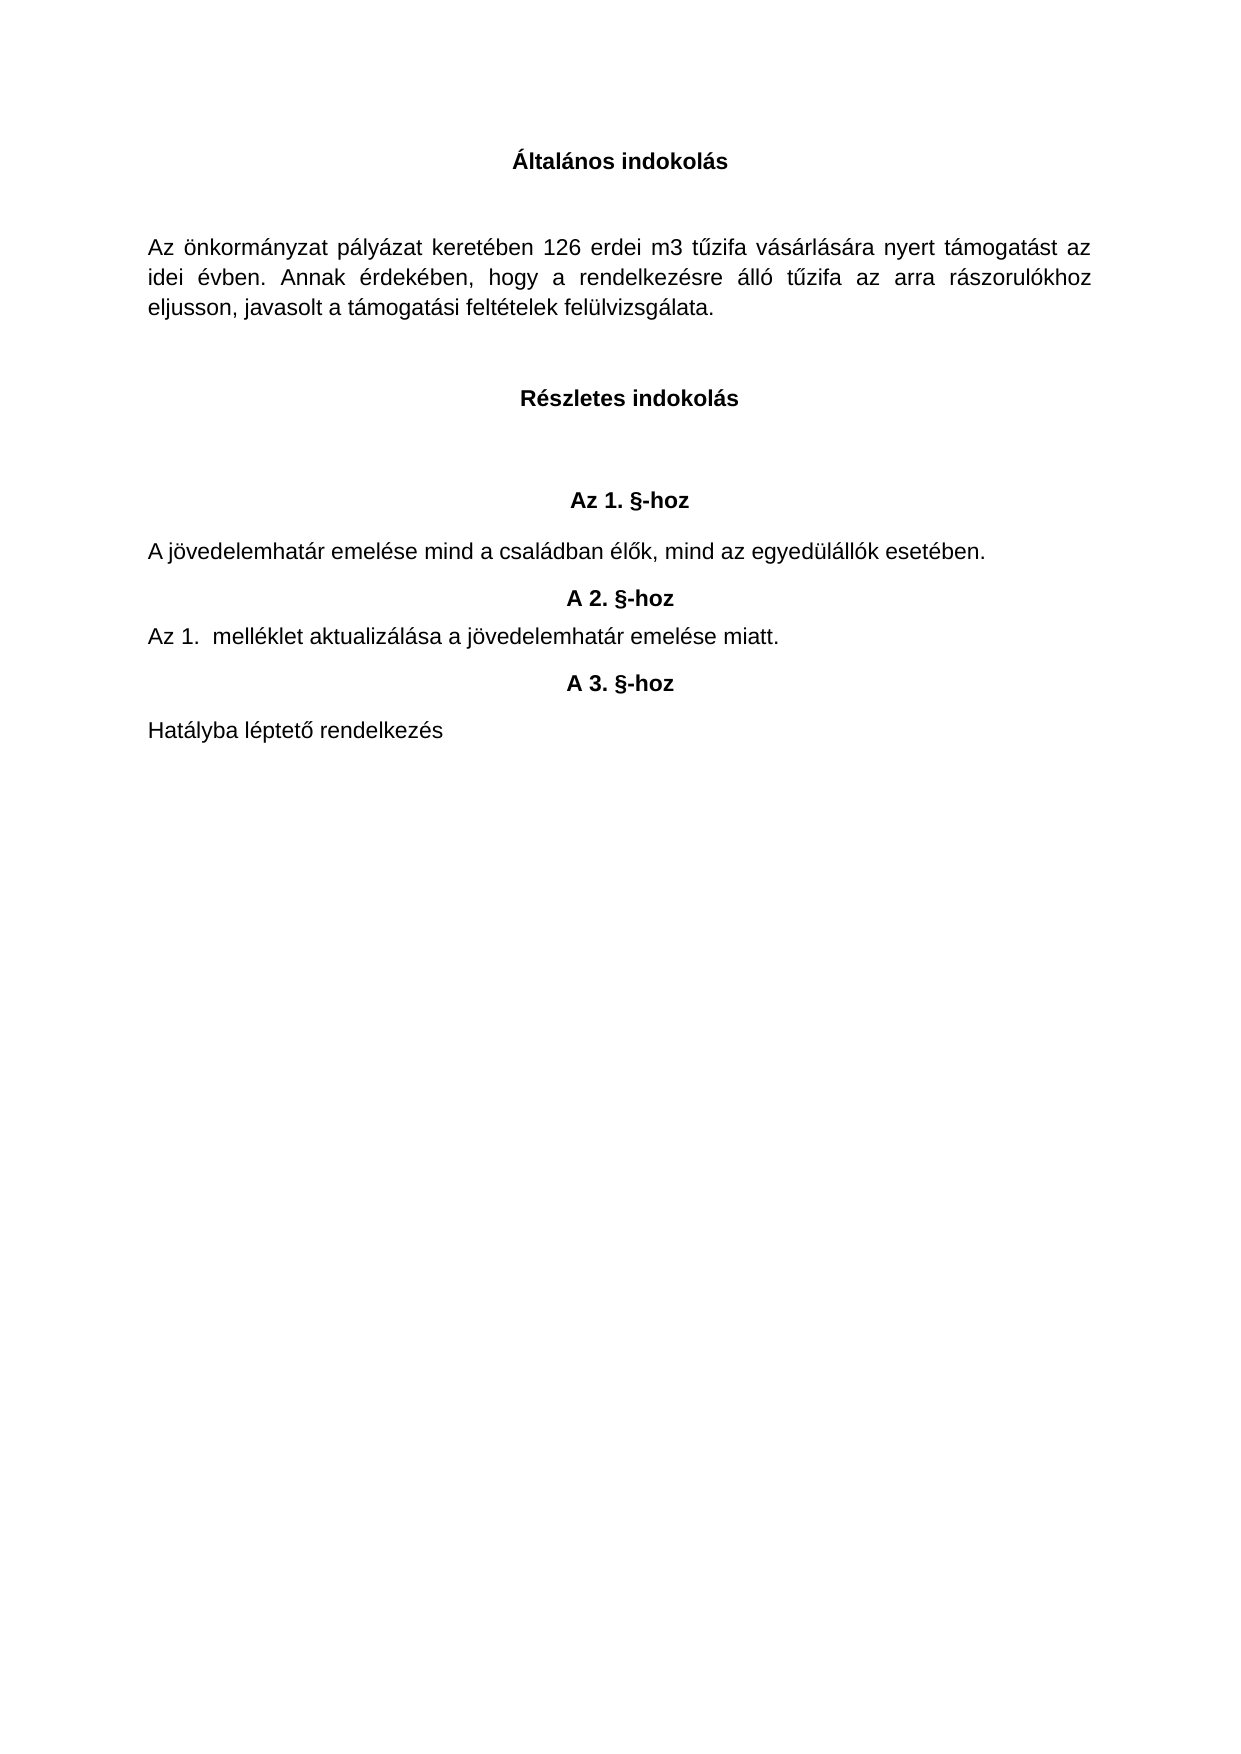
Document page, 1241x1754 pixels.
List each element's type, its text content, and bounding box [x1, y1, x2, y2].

text Részletes indokolás [148, 384, 1093, 411]
text Az 1. melléklet aktualizálása a jövedelemhatár emelése miatt. [148, 623, 1093, 649]
text A 2. §-hoz [164, 585, 1076, 611]
text Hatályba léptető rendelkezés [148, 717, 1076, 743]
text Az önkormányzat pályázat keretében 126 erdei m3 tűzifa vásárlására nyert támogatást az idei évben. Annak érdekében, hogy a rendelkezésre álló tűzifa az arra rászorulókhoz eljusson, javasolt a támogatási feltételek felülvizsgálata. [148, 233, 1093, 320]
text A 3. §-hoz [164, 670, 1076, 697]
text A jövedelemhatár emelése mind a családban élők, mind az egyedülállók esetében. [148, 538, 1093, 564]
text Az 1. §-hoz [148, 487, 1093, 513]
text Általános indokolás [164, 148, 1076, 174]
